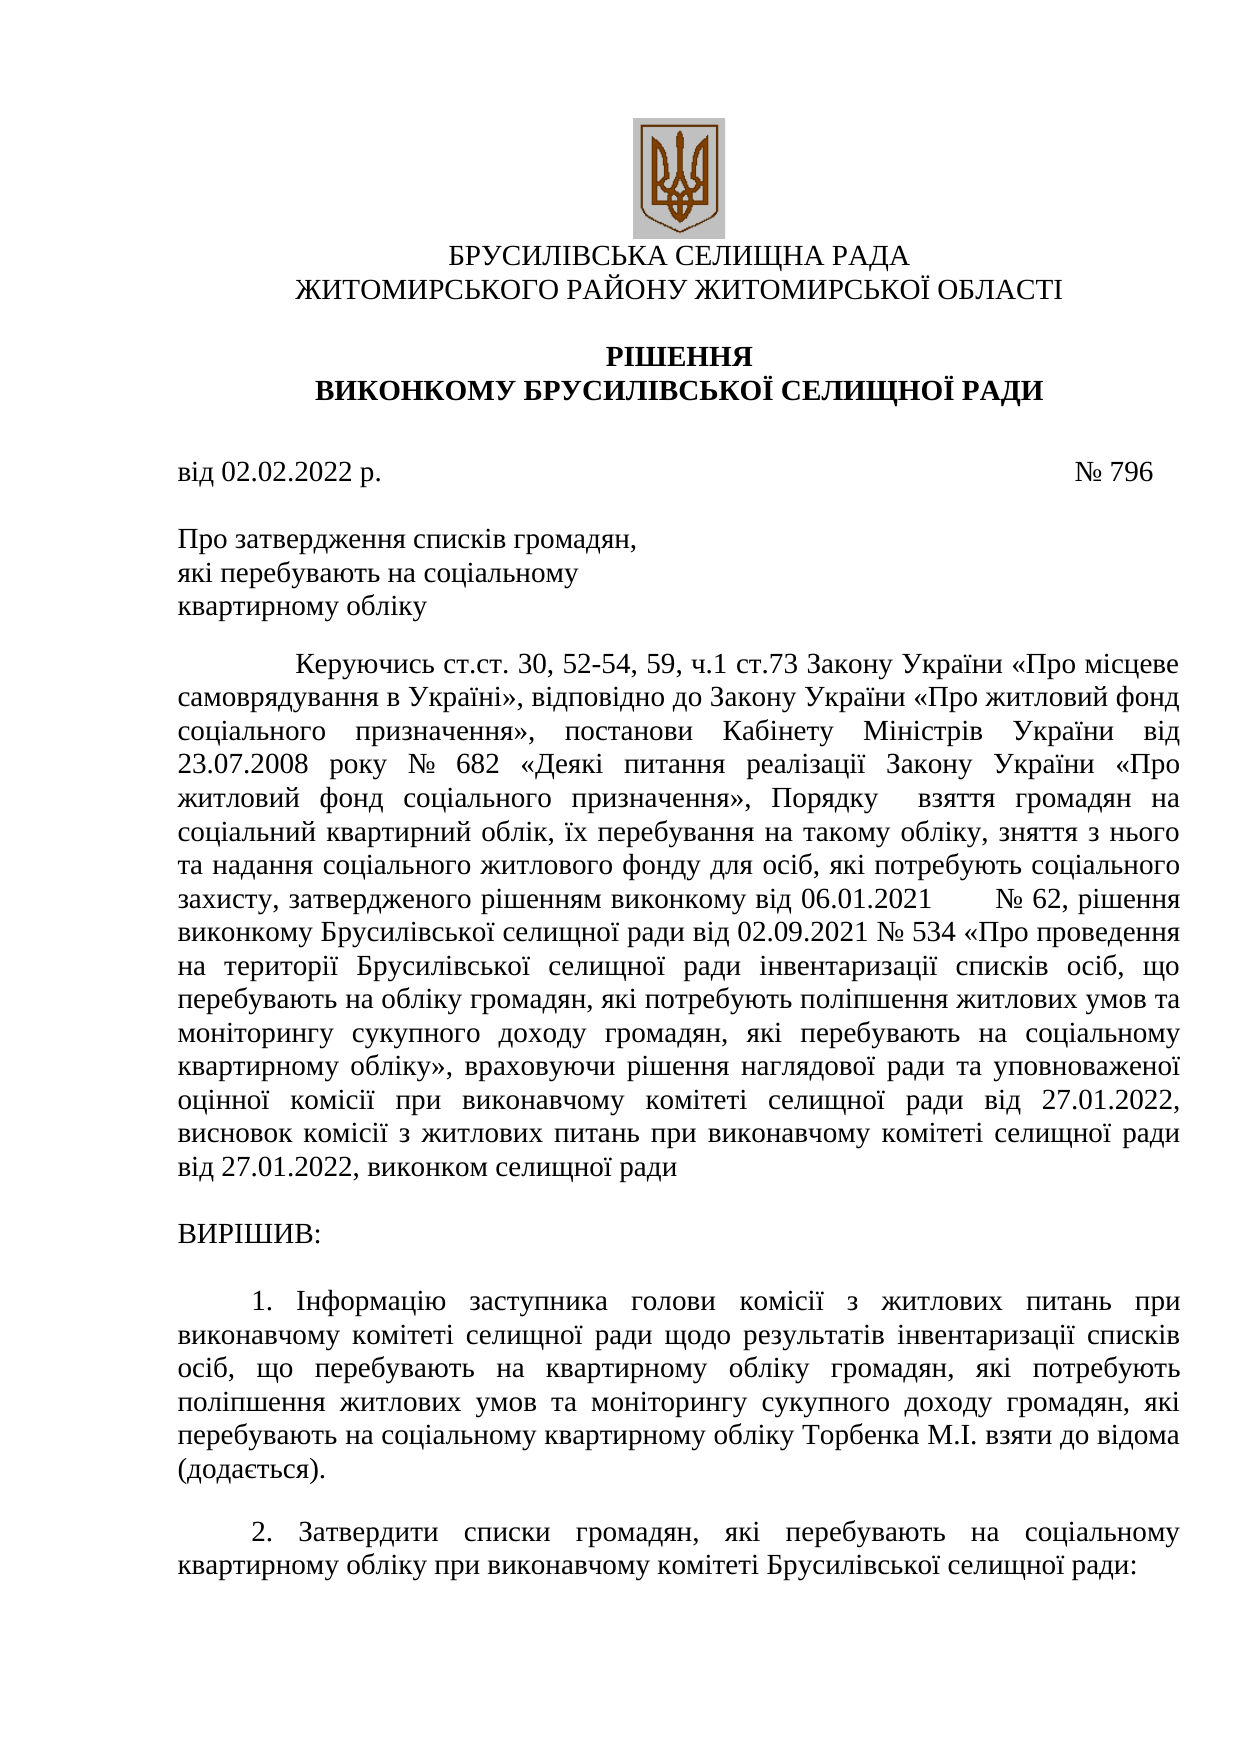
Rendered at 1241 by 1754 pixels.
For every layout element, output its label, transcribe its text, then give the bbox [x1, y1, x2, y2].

text Про затвердження списків громадян, [177, 521, 1181, 555]
text Керуючись ст.ст. 30, 52-54, 59, ч.1 ст.73 Закону України «Про місцеве самоврядування в Україні», відповідно до Закону України «Про житловий фонд соціального призначення», постанови Кабінету Міністрів України від 23.07.2008 року № 682 «Деякі питання реалізації Закону України «Про житловий фонд соціального призначення», Порядку взяття громадян на соціальний квартирний облік, їх перебування на такому обліку, зняття з нього та надання соціального житлового фонду для осіб, які потребують соціального захисту, затвердженого рішенням виконкому від 06.01.2021 № 62, рішення виконкому Брусилівської селищної ради від 02.09.2021 № 534 «Про проведення на території Брусилівської селищної ради інвентаризації списків осіб, що перебувають на обліку громадян, які потребують поліпшення житлових умов та моніторингу сукупного доходу громадян, які перебувають на соціальному квартирному обліку», враховуючи рішення наглядової ради та уповноваженої оцінної комісії при виконавчому комітеті селищної ради від 27.01.2022, висновок комісії з житлових питань при виконавчому комітеті селищної ради від 27.01.2022, виконком селищної ради [177, 646, 1181, 1183]
text 2. Затвердити списки громадян, які перебувають на соціальному квартирному обліку при виконавчому комітеті Брусилівської селищної ради: [177, 1514, 1181, 1581]
text 1. Інформацію заступника голови комісії з житлових питань при виконавчому комітеті селищної ради щодо результатів інвентаризації списків осіб, що перебувають на квартирному обліку громадян, які потребують поліпшення житлових умов та моніторингу сукупного доходу громадян, які перебувають на соціальному квартирному обліку Торбенка М.І. взяти до відома (додається). [177, 1283, 1181, 1484]
text БРУСИЛІВСЬКА СЕЛИЩНА РАДА [177, 238, 1181, 272]
text ВИКОНКОМУ БРУСИЛІВСЬКОЇ СЕЛИЩНОЇ РАДИ [177, 373, 1181, 406]
text які перебувають на соціальному [177, 555, 1181, 588]
text ЖИТОМИРСЬКОГО РАЙОНУ ЖИТОМИРСЬКОЇ ОБЛАСТІ [177, 272, 1181, 306]
text від 02.02.2022 р. № 796 [177, 454, 1181, 488]
text РІШЕННЯ [177, 339, 1181, 373]
text ВИРІШИВ: [177, 1216, 1181, 1250]
picture [633, 118, 726, 239]
text квартирному обліку [177, 588, 1181, 622]
